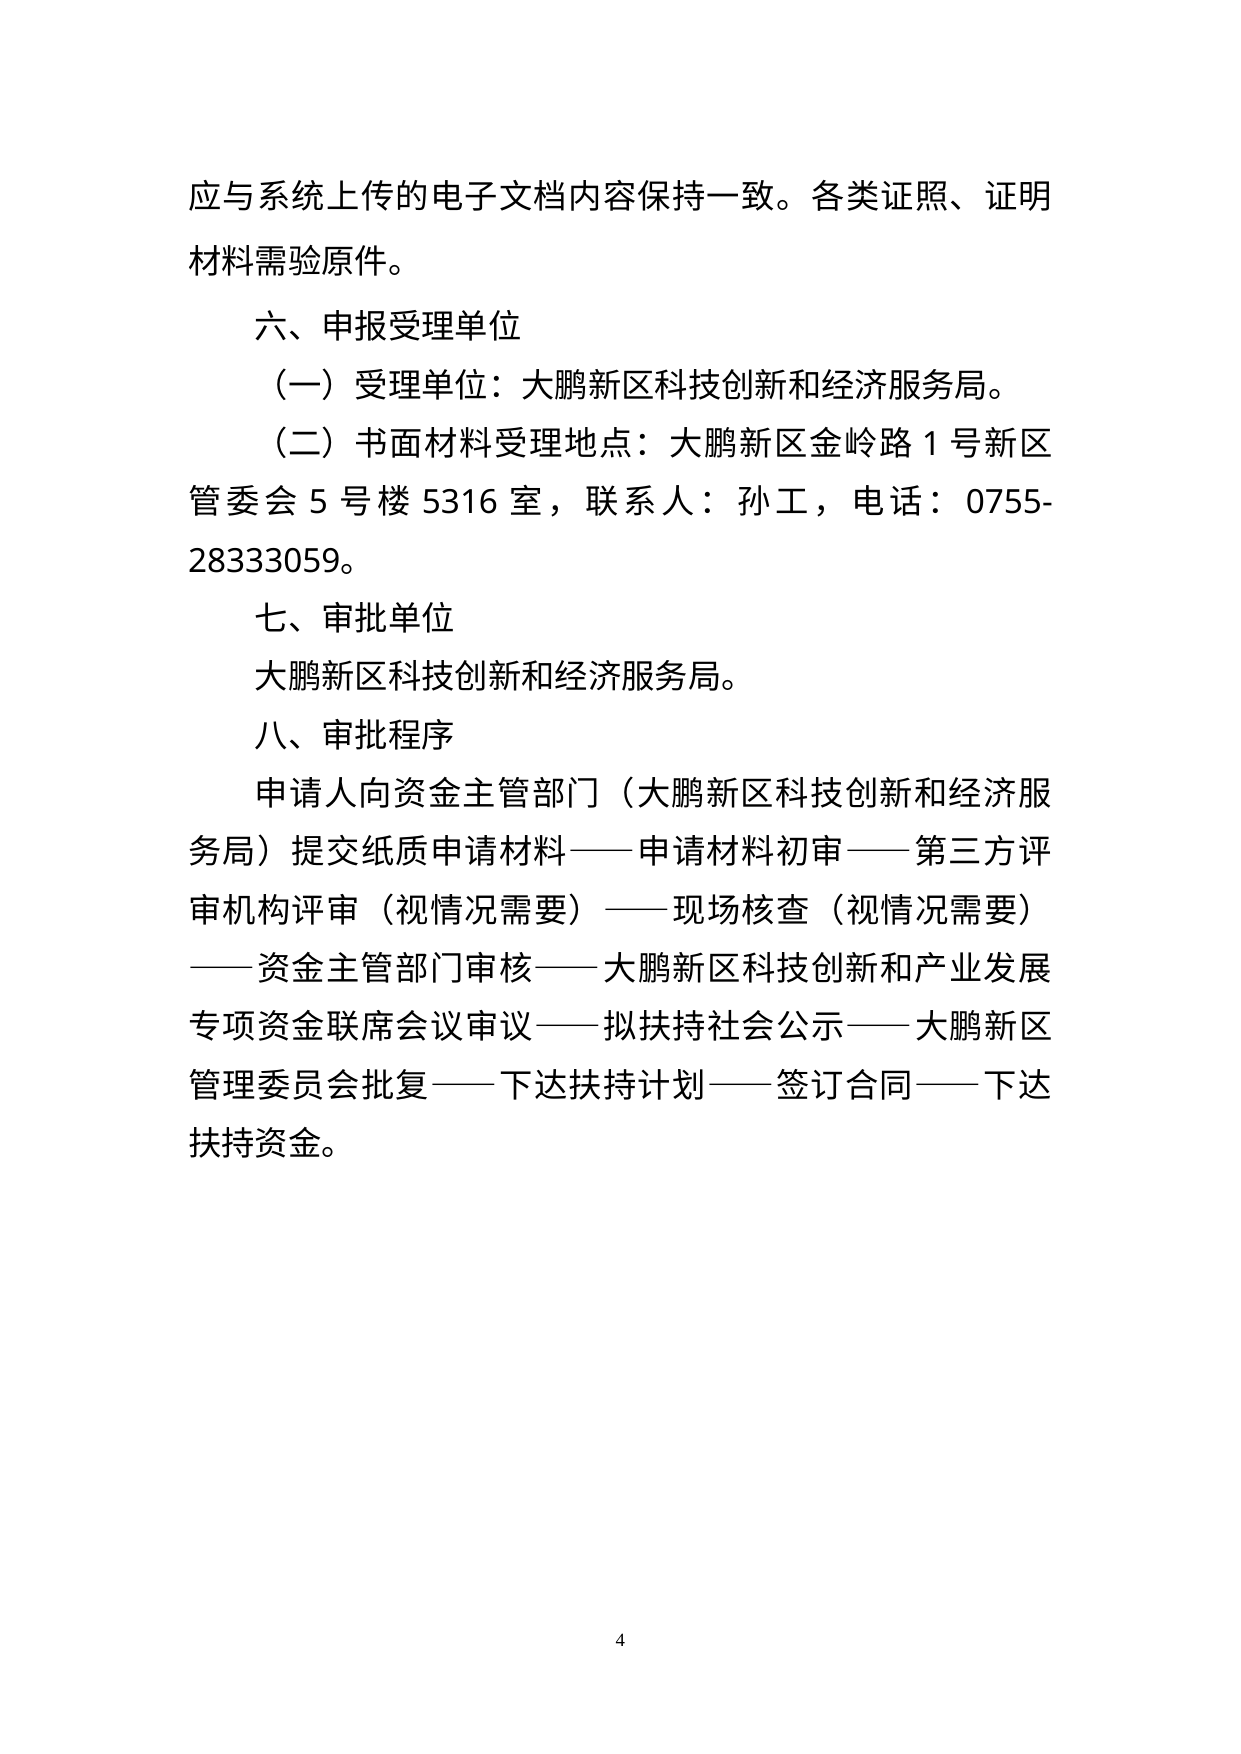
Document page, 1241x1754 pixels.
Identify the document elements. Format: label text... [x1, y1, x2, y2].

text 大鹏新区科技创新和经济服务局。 [188, 642, 1052, 700]
list 受理单位：大鹏新区科技创新和经济服务局。 [188, 350, 1052, 409]
list 书面材料受理地点：大鹏新区金岭路1号新区管委会5号楼5316室，联系人：孙工，电话：0755-28333059。 [188, 409, 1052, 584]
text 申请人向资金主管部门（大鹏新区科技创新和经济服务局）提交纸质申请材料——申请材料初审——第三方评审机构评审（视情况需要）——现场核查（视情况需要）——资金主管部门审核——大鹏新区科技创新和产业发展专项资金联席会议审议——拟扶持社会公示——大鹏新区管理委员会批复——下达扶持计划——签订合同——下达扶持资金。 [188, 759, 1052, 1167]
text 八、审批程序 [188, 700, 1052, 759]
text 六、申报受理单位 [188, 292, 1052, 350]
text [188, 162, 1052, 292]
text 七、审批单位 [188, 584, 1052, 642]
